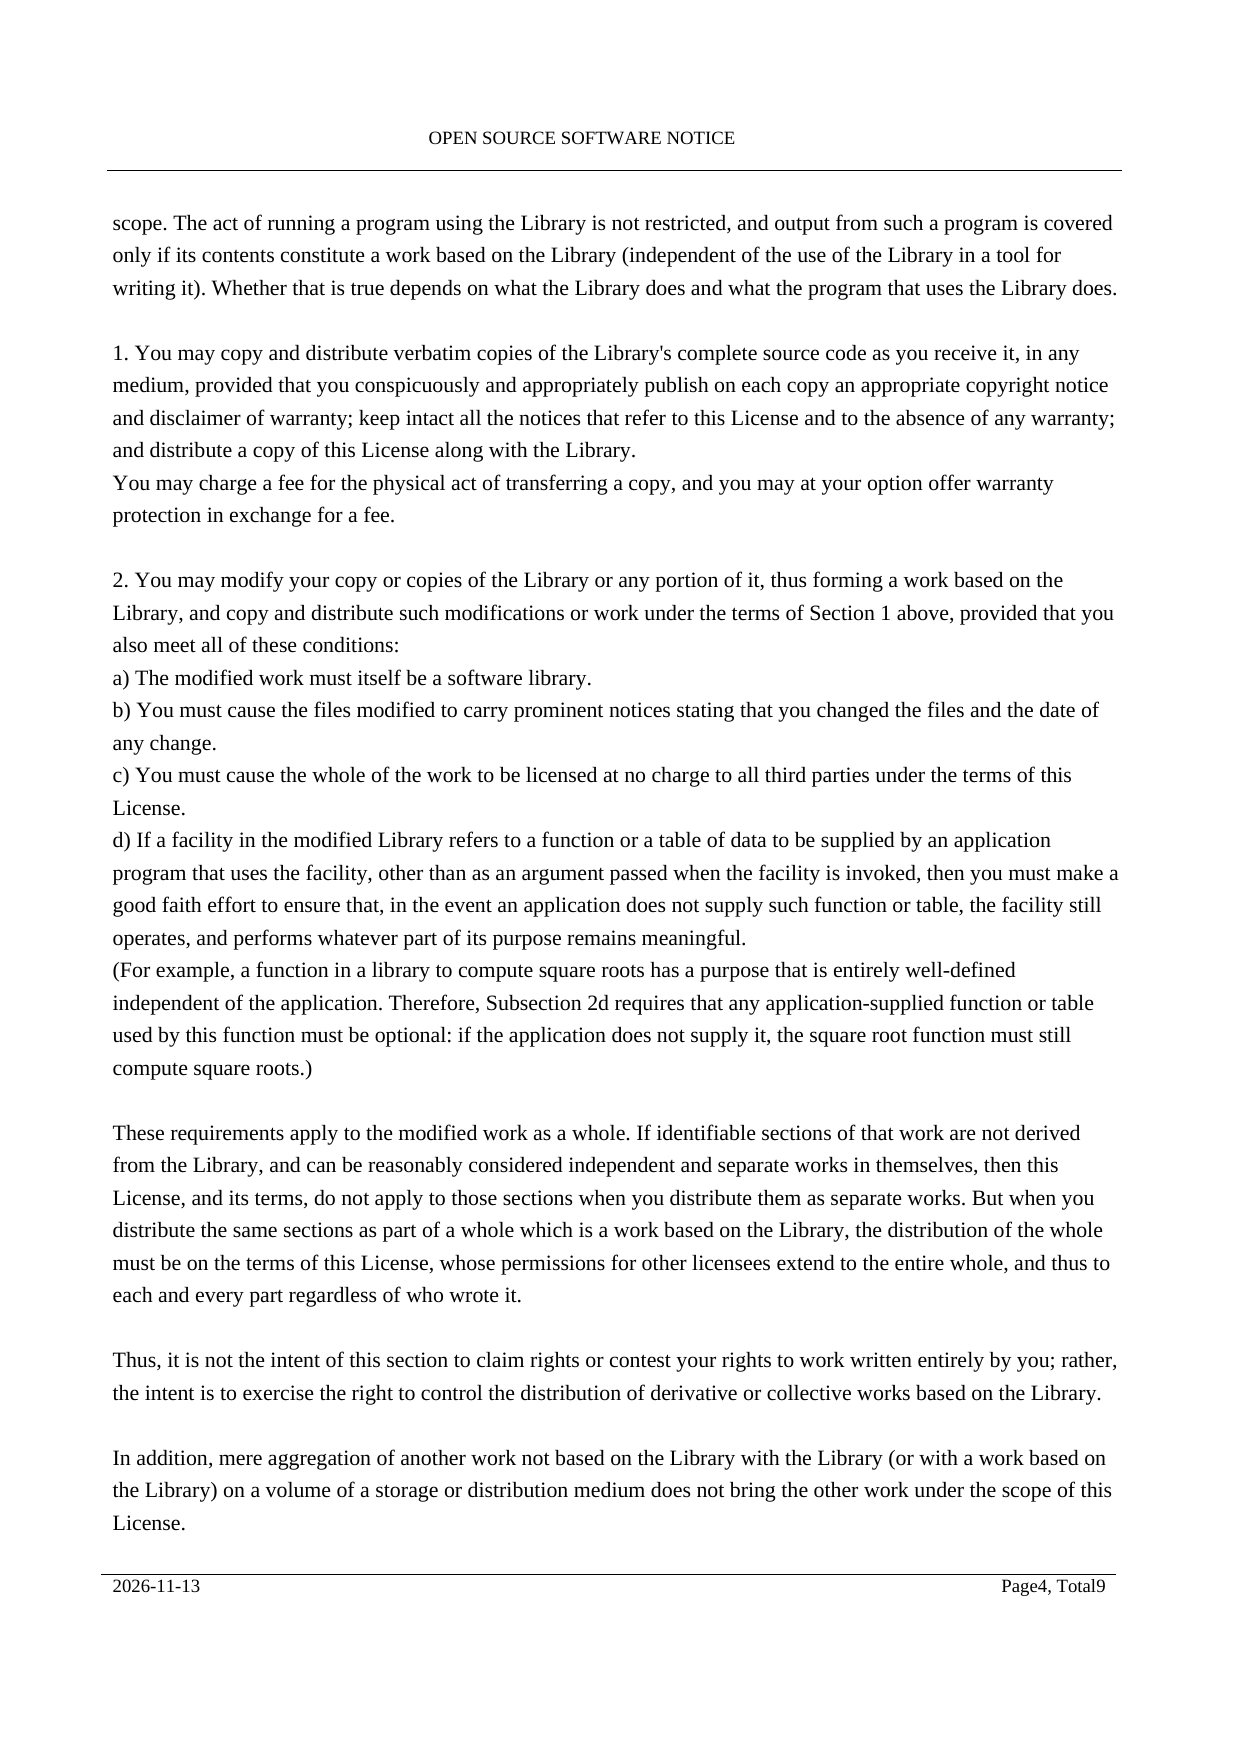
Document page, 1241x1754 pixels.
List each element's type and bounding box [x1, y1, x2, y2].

text [112, 206, 1128, 1539]
